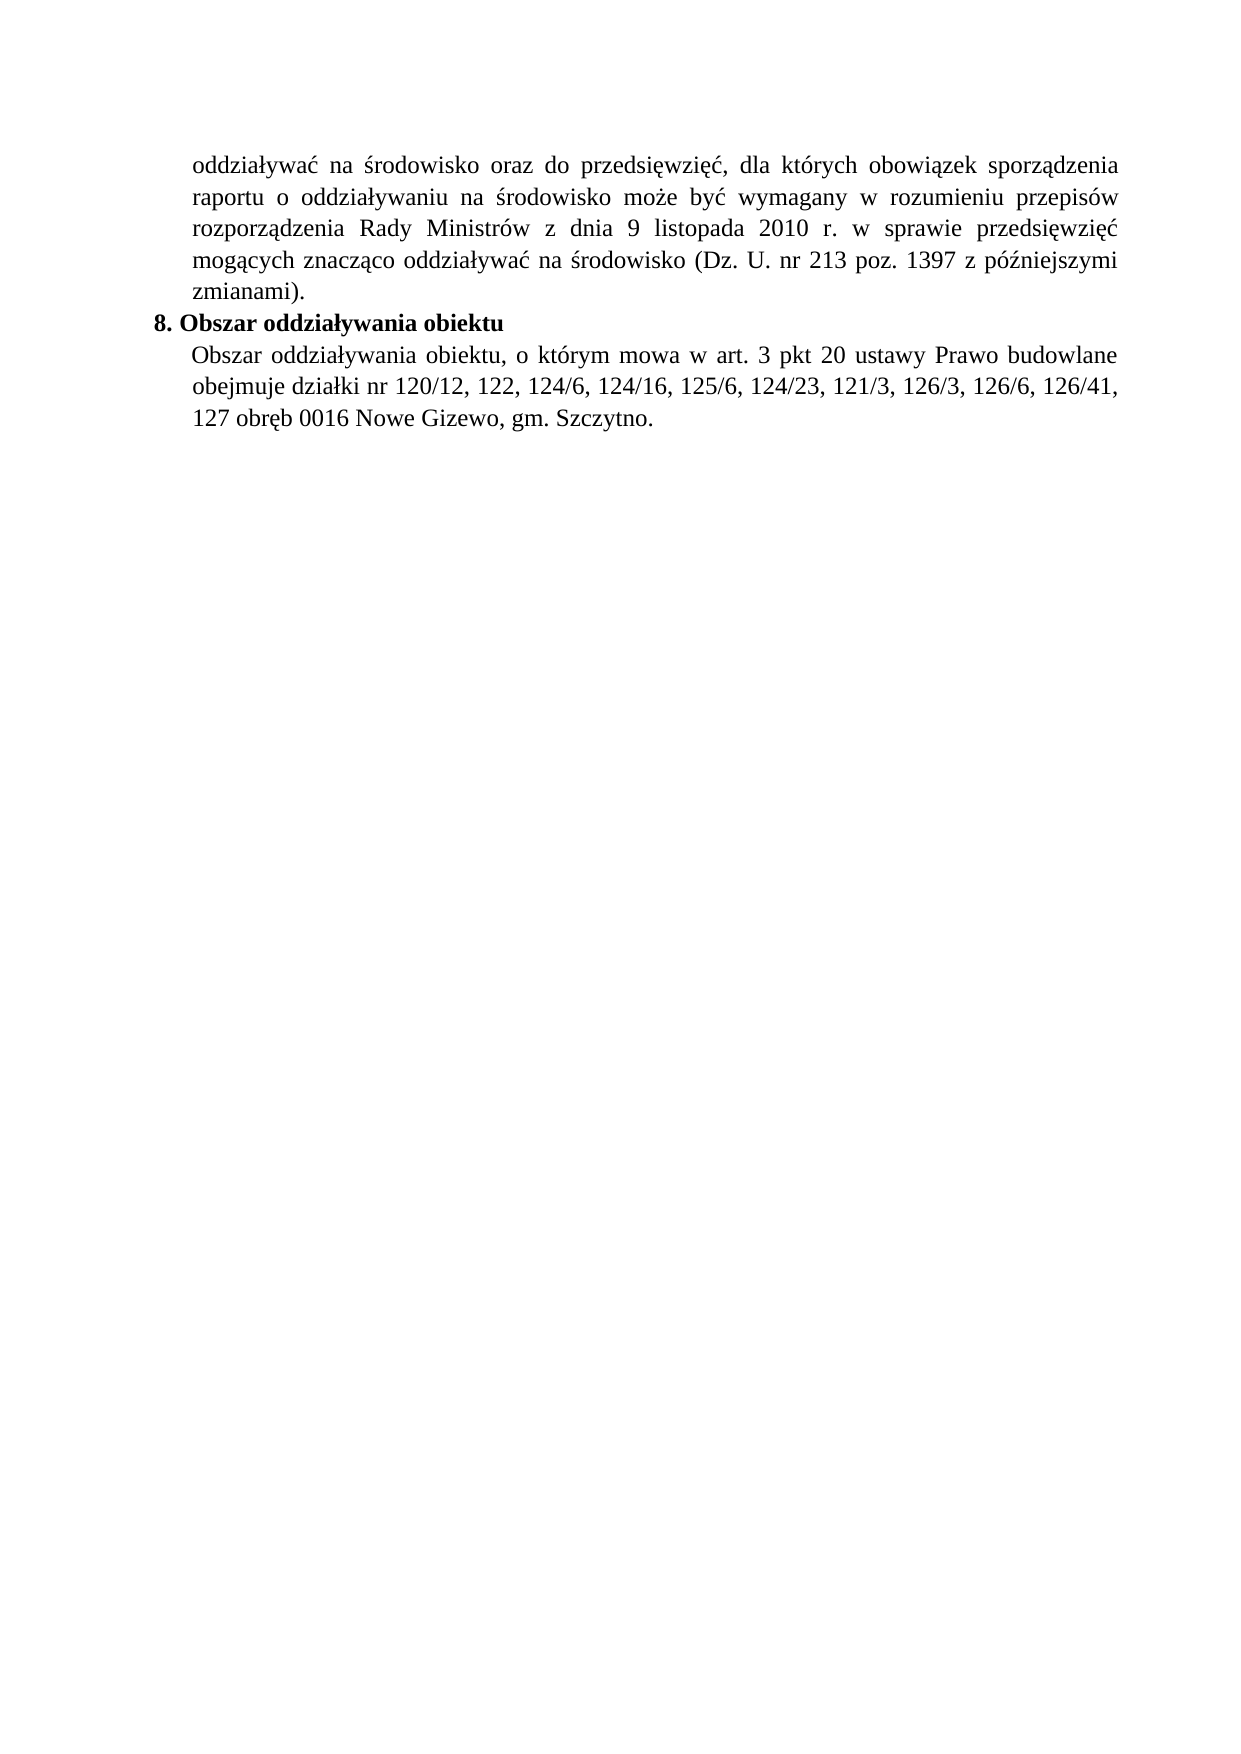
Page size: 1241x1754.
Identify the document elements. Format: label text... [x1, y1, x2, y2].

text Obszar oddziaływania obiektu, o którym mowa w art. 3 pkt 20 ustawy Prawo budowlane obejmuje działki nr 120/12, 122, 124/6, 124/16, 125/6, 124/23, 121/3, 126/3, 126/6, 126/41, 127 obręb 0016 Nowe Gizewo, gm. Szczytno. [191, 340, 1119, 432]
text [191, 150, 1119, 305]
subtitle 8. Obszar oddziaływania obiektu [153, 308, 1104, 337]
